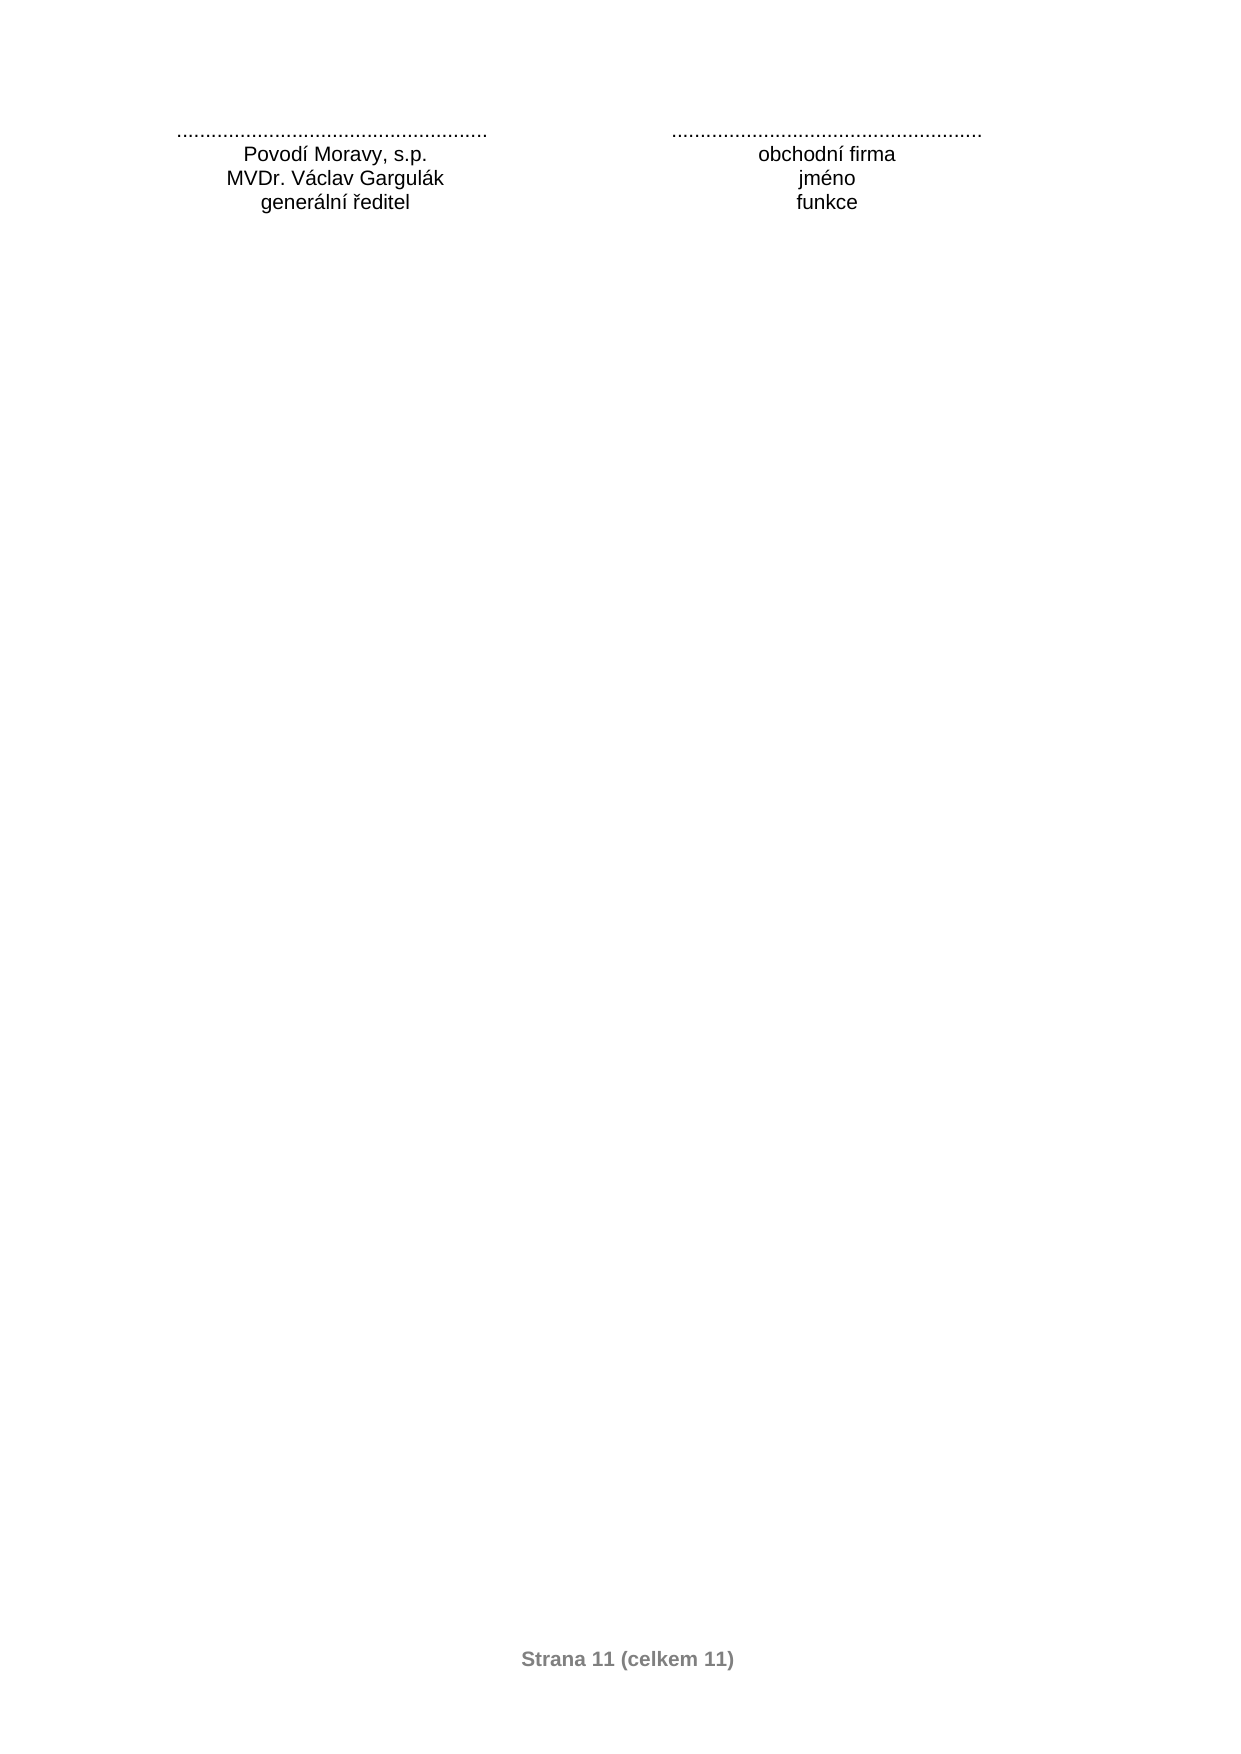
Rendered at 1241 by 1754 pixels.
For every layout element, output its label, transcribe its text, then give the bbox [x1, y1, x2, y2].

text generální ředitel [148, 190, 1107, 214]
text MVDr. Václav Gargulák [148, 166, 1107, 190]
text Povodí Moravy, s.p. [148, 142, 1107, 166]
text ...................................................... ...................................................... [148, 118, 1107, 142]
